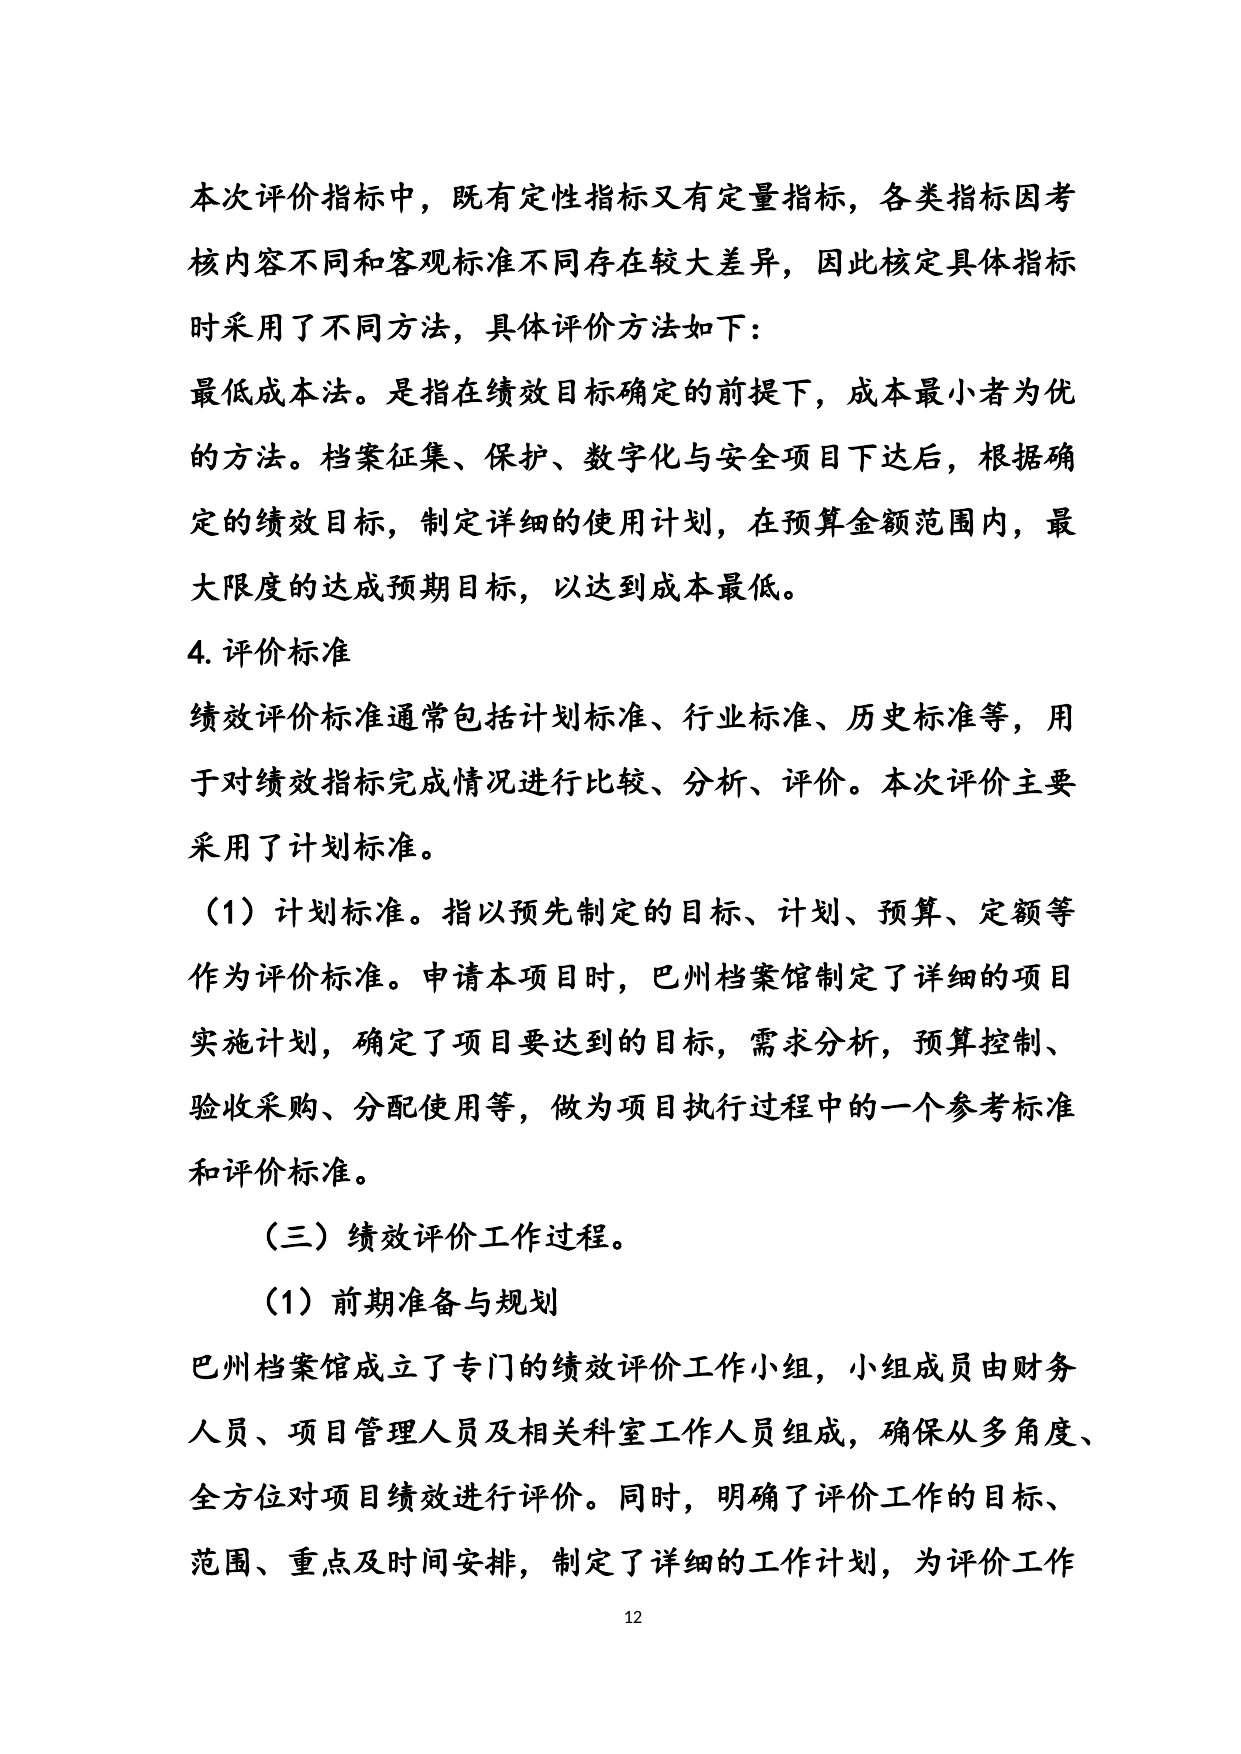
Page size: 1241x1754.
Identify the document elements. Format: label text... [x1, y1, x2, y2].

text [187, 1267, 1078, 1592]
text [187, 162, 1078, 1202]
text （三）绩效评价工作过程。 [187, 1202, 1078, 1267]
